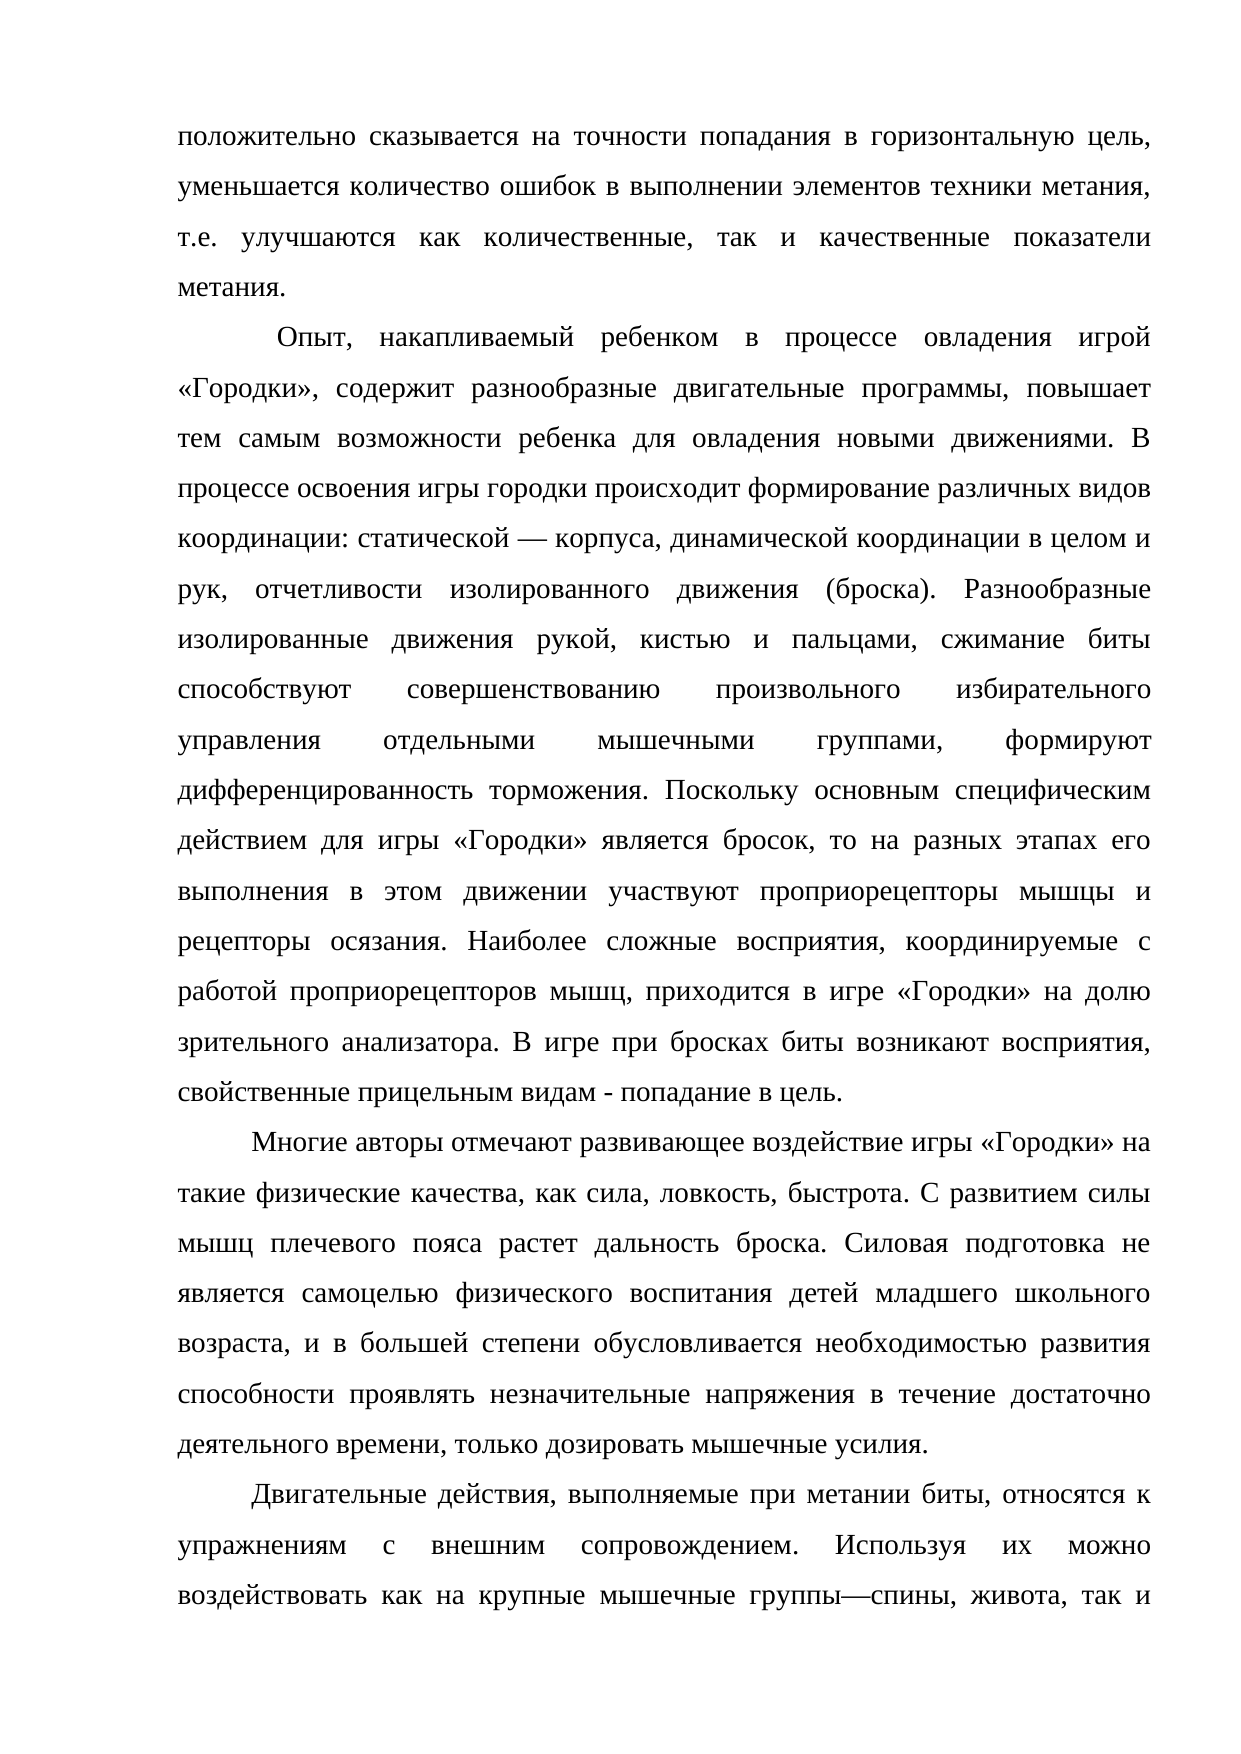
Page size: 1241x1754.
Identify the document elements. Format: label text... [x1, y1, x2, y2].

text Многие авторы отмечают развивающее воздействие игры «Городки» на такие физические качества, как сила, ловкость, быстрота. С развитием силы мышц плечевого пояса растет дальность броска. Силовая подготовка не является самоцелью физического воспитания детей младшего школьного возраста, и в большей степени обусловливается необходимостью развития способности проявлять незначительные напряжения в течение достаточно деятельного времени, только дозировать мышечные усилия. [177, 1124, 1152, 1460]
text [177, 1477, 1152, 1611]
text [177, 118, 1152, 303]
text Опыт, накапливаемый ребенком в процессе овладения игрой «Городки», содержит разнообразные двигательные программы, повышает тем самым возможности ребенка для овладения новыми движениями. В процессе освоения игры городки происходит формирование различных видов координации: статической — корпуса, динамической координации в целом и рук, отчетливости изолированного движения (броска). Разнообразные изолированные движения рукой, кистью и пальцами, сжимание биты способствуют совершенствованию произвольного избирательного управления отдельными мышечными группами, формируют дифференцированность торможения. Поскольку основным специфическим действием для игры «Городки» является бросок, то на разных этапах его выполнения в этом движении участвуют проприорецепторы мышцы и рецепторы осязания. Наиболее сложные восприятия, координируемые с работой проприорецепторов мышц, приходится в игре «Городки» на долю зрительного анализатора. В игре при бросках биты возникают восприятия, свойственные прицельным видам - попадание в цель. [177, 319, 1152, 1108]
